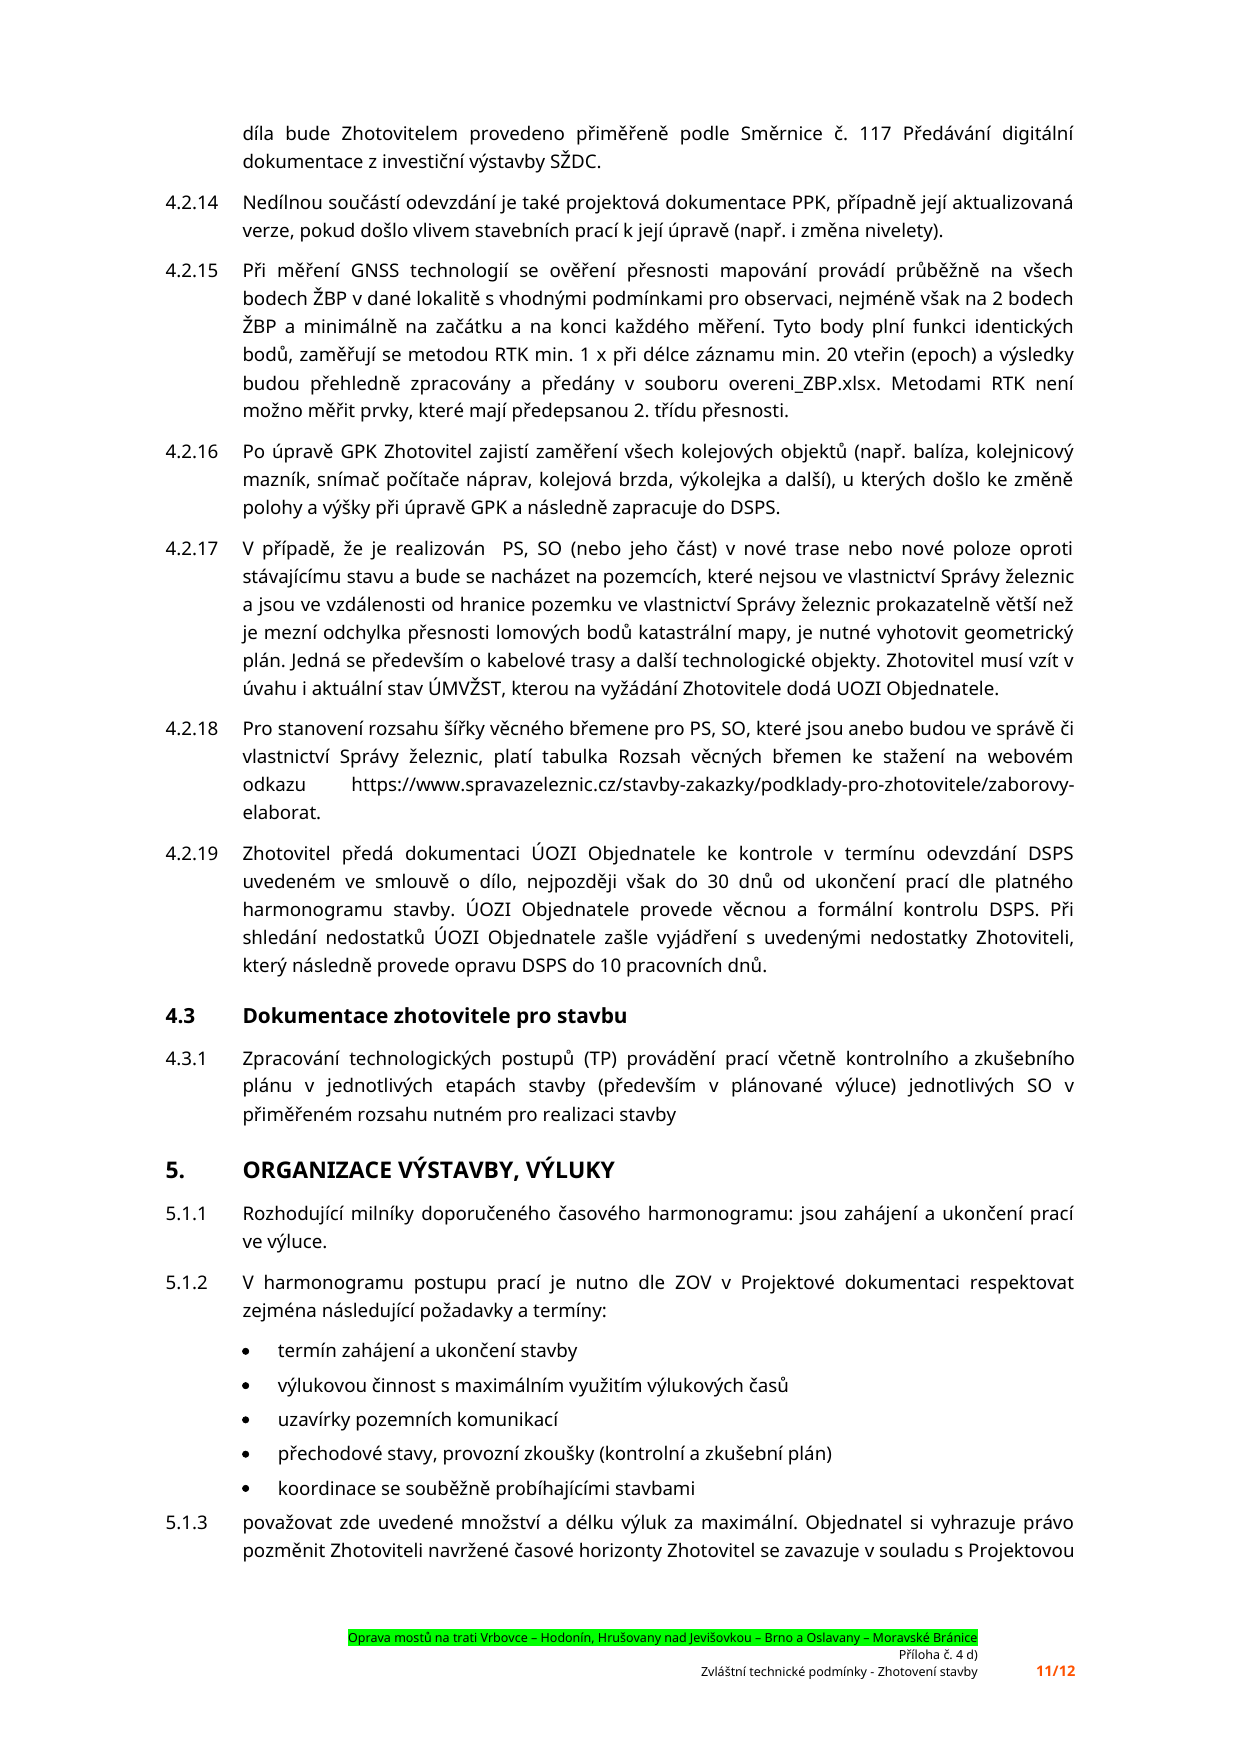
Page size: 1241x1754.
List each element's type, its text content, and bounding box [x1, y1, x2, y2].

text Nedílnou součástí odevzdání je také projektová dokumentace PPK, případně její aktualizovaná verze, pokud došlo vlivem stavebních prací k její úpravě (např. i změna nivelety). [165, 189, 1075, 243]
list uzavírky pozemních komunikací [242, 1406, 1075, 1432]
text Po úpravě GPK Zhotovitel zajistí zaměření všech kolejových objektů (např. balíza, kolejnicový mazník, snímač počítače náprav, kolejová brzda, výkolejka a další), u kterých došlo ke změně polohy a výšky při úpravě GPK a následně zapracuje do DSPS. [165, 438, 1075, 520]
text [165, 1509, 1075, 1563]
text Při měření GNSS technologií se ověření přesnosti mapování provádí průběžně na všech bodech ŽBP v dané lokalitě s vhodnými podmínkami pro observaci, nejméně však na 2 bodech ŽBP a minimálně na začátku a na konci každého měření. Tyto body plní funkci identických bodů, zaměřují se metodou RTK min. 1 x při délce záznamu min. 20 vteřin (epoch) a výsledky budou přehledně zpracovány a předány v souboru overeni_ZBP.xlsx. Metodami RTK není možno měřit prvky, které mají předepsanou 2. třídu přesnosti. [165, 258, 1075, 423]
text Zhotovitel předá dokumentaci ÚOZI Objednatele ke kontrole v termínu odevzdání DSPS uvedeném ve smlouvě o dílo, nejpozději však do 30 dnů od ukončení prací dle platného harmonogramu stavby. ÚOZI Objednatele provede věcnou a formální kontrolu DSPS. Při shledání nedostatků ÚOZI Objednatele zašle vyjádření s uvedenými nedostatky Zhotoviteli, který následně provede opravu DSPS do 10 pracovních dnů. [165, 840, 1075, 978]
text ORGANIZACE VÝSTAVBY, VÝLUKY [165, 1154, 1075, 1185]
text V případě, že je realizován PS, SO (nebo jeho část) v nové trase nebo nové poloze oproti stávajícímu stavu a bude se nacházet na pozemcích, které nejsou ve vlastnictví Správy železnic a jsou ve vzdálenosti od hranice pozemku ve vlastnictví Správy železnic prokazatelně větší než je mezní odchylka přesnosti lomových bodů katastrální mapy, je nutné vyhotovit geometrický plán. Jedná se především o kabelové trasy a další technologické objekty. Zhotovitel musí vzít v úvahu i aktuální stav ÚMVŽST, kterou na vyžádání Zhotovitele dodá UOZI Objednatele. [165, 535, 1075, 701]
text Pro stanovení rozsahu šířky věcného břemene pro PS, SO, které jsou anebo budou ve správě či vlastnictví Správy železnic, platí tabulka Rozsah věcných břemen ke stažení na webovém odkazu https://www.spravazeleznic.cz/stavby-zakazky/podklady-pro-zhotovitele/zaborovy-elaborat. [165, 716, 1075, 825]
text V harmonogramu postupu prací je nutno dle ZOV v Projektové dokumentaci respektovat zejména následující požadavky a termíny: [165, 1269, 1075, 1323]
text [165, 121, 1075, 174]
text Rozhodující milníky doporučeného časového harmonogramu: jsou zahájení a ukončení prací ve výluce. [165, 1201, 1075, 1254]
text Zpracování technologických postupů (TP) provádění prací včetně kontrolního a zkušebního plánu v jednotlivých etapách stavby (především v plánované výluce) jednotlivých SO v přiměřeném rozsahu nutném pro realizaci stavby [165, 1045, 1075, 1126]
list koordinace se souběžně probíhajícími stavbami [242, 1475, 1075, 1500]
text Dokumentace zhotovitele pro stavbu [165, 1001, 1075, 1029]
list přechodové stavy, provozní zkoušky (kontrolní a zkušební plán) [242, 1441, 1075, 1466]
list výlukovou činnost s maximálním využitím výlukových časů [242, 1372, 1075, 1398]
list termín zahájení a ukončení stavby [242, 1338, 1075, 1363]
